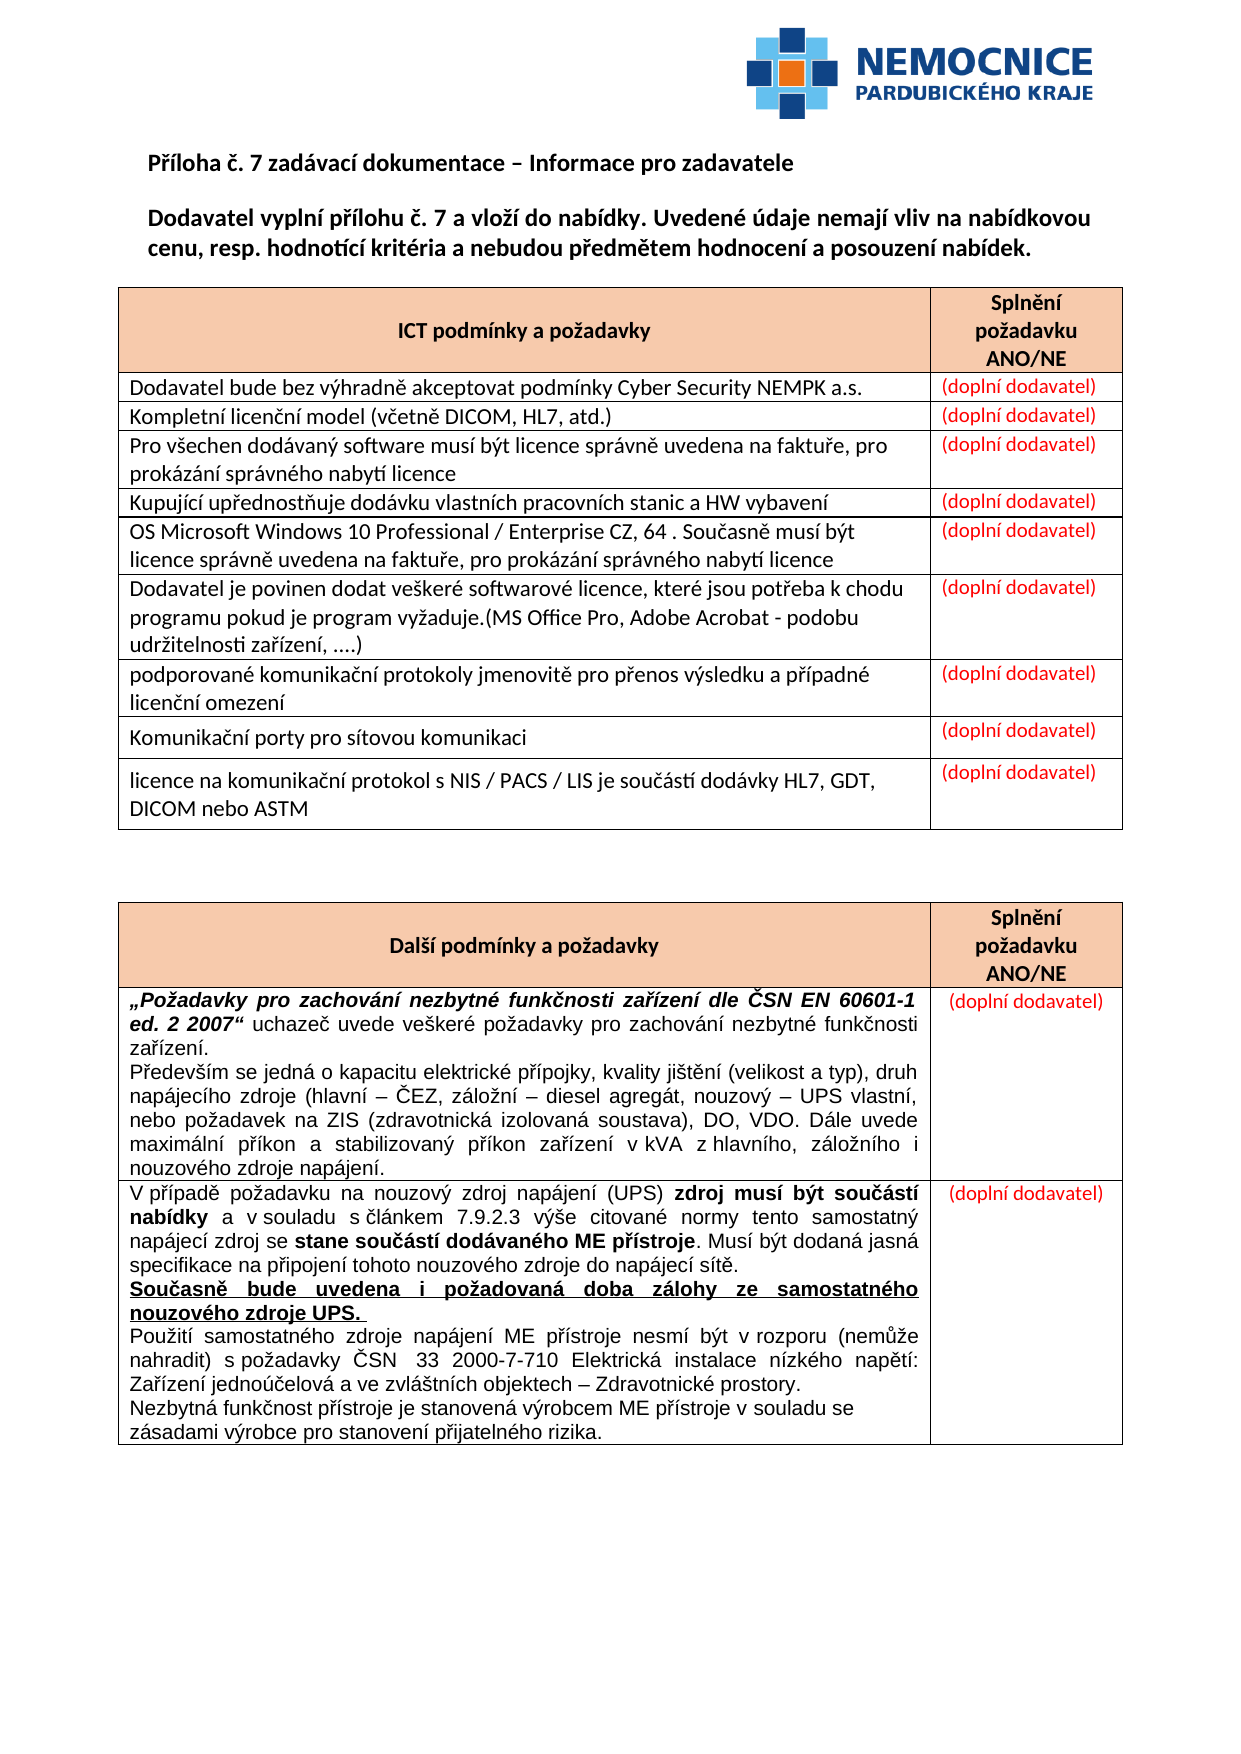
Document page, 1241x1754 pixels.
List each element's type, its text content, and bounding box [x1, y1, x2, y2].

table_cell (doplní dodavatel) [931, 518, 1122, 573]
table_cell „Požadavky pro zachování nezbytné funkčnosti zařízení dle ČSN EN 60601-1 ed. 2 2007“ uchazeč uvede veškeré požadavky pro zachování nezbytné funkčnosti zařízení. Především se jedná o kapacitu elektrické přípojky, kvality jištění (velikost a typ), druh napájecího zdroje (hlavní – ČEZ, záložní – diesel agregát, nouzový – UPS vlastní, nebo požadavek na ZIS (zdravotnická izolovaná soustava), DO, VDO. Dále uvede maximální příkon a stabilizovaný příkon zařízení v kVA z hlavního, záložního i nouzového zdroje napájení. [119, 988, 930, 1179]
table_cell Komunikační porty pro sítovou komunikaci [119, 717, 930, 758]
table_cell Dodavatel je povinen dodat veškeré softwarové licence, které jsou potřeba k chodu programu pokud je program vyžaduje.(MS Office Pro, Adobe Acrobat - podobu udržitelnosti zařízení, ....) [119, 575, 930, 659]
table_cell OS Microsoft Windows 10 Professional / Enterprise CZ, 64 . Současně musí být licence správně uvedena na faktuře, pro prokázání správného nabytí licence [119, 518, 930, 573]
table_cell (doplní dodavatel) [931, 660, 1122, 716]
table_cell (doplní dodavatel) [931, 1181, 1122, 1444]
table_cell Pro všechen dodávaný software musí být licence správně uvedena na faktuře, pro prokázání správného nabytí licence [119, 431, 930, 487]
table_cell (doplní dodavatel) [931, 431, 1122, 487]
table_cell (doplní dodavatel) [931, 489, 1122, 516]
table_cell (doplní dodavatel) [931, 717, 1122, 758]
table_cell (doplní dodavatel) [931, 759, 1122, 829]
text Dodavatel vyplní přílohu č. 7 a vloží do nabídky. Uvedené údaje nemají vliv na nabídkovou cenu, resp. hodnotící kritéria a nebudou předmětem hodnocení a posouzení nabídek. [148, 202, 1093, 263]
table_header Splnění požadavku ANO/NE [931, 288, 1122, 372]
table_cell (doplní dodavatel) [931, 988, 1122, 1179]
table_cell Dodavatel bude bez výhradně akceptovat podmínky Cyber Security NEMPK a.s. [119, 373, 930, 401]
picture [745, 26, 1093, 120]
table_cell V případě požadavku na nouzový zdroj napájení (UPS) zdroj musí být součástí nabídky a v souladu s článkem 7.9.2.3 výše citované normy tento samostatný napájecí zdroj se stane součástí dodávaného ME přístroje. Musí být dodaná jasná specifikace na připojení tohoto nouzového zdroje do napájecí sítě. Současně bude uvedena i požadovaná doba zálohy ze samostatného nouzového zdroje UPS. Použití samostatného zdroje napájení ME přístroje nesmí být v rozporu (nemůže nahradit) s požadavky ČSN 33 2000-7-710 Elektrická instalace nízkého napětí: Zařízení jednoúčelová a ve zvláštních objektech – Zdravotnické prostory. Nezbytná funkčnost přístroje je stanovená výrobcem ME přístroje v souladu se zásadami výrobce pro stanovení přijatelného rizika. [119, 1181, 930, 1444]
table_header Další podmínky a požadavky [119, 903, 930, 987]
table_cell (doplní dodavatel) [931, 402, 1122, 430]
table_cell (doplní dodavatel) [931, 373, 1122, 401]
table_cell Kompletní licenční model (včetně DICOM, HL7, atd.) [119, 402, 930, 430]
table_cell Kupující upřednostňuje dodávku vlastních pracovních stanic a HW vybavení [119, 489, 930, 516]
text Příloha č. 7 zadávací dokumentace – Informace pro zadavatele [148, 148, 1093, 178]
table_cell podporované komunikační protokoly jmenovitě pro přenos výsledku a případné licenční omezení [119, 660, 930, 716]
table_cell (doplní dodavatel) [931, 575, 1122, 659]
table_cell licence na komunikační protokol s NIS / PACS / LIS je součástí dodávky HL7, GDT, DICOM nebo ASTM [119, 759, 930, 829]
table_header ICT podmínky a požadavky [119, 288, 930, 372]
table_header Splnění požadavku ANO/NE [931, 903, 1122, 987]
